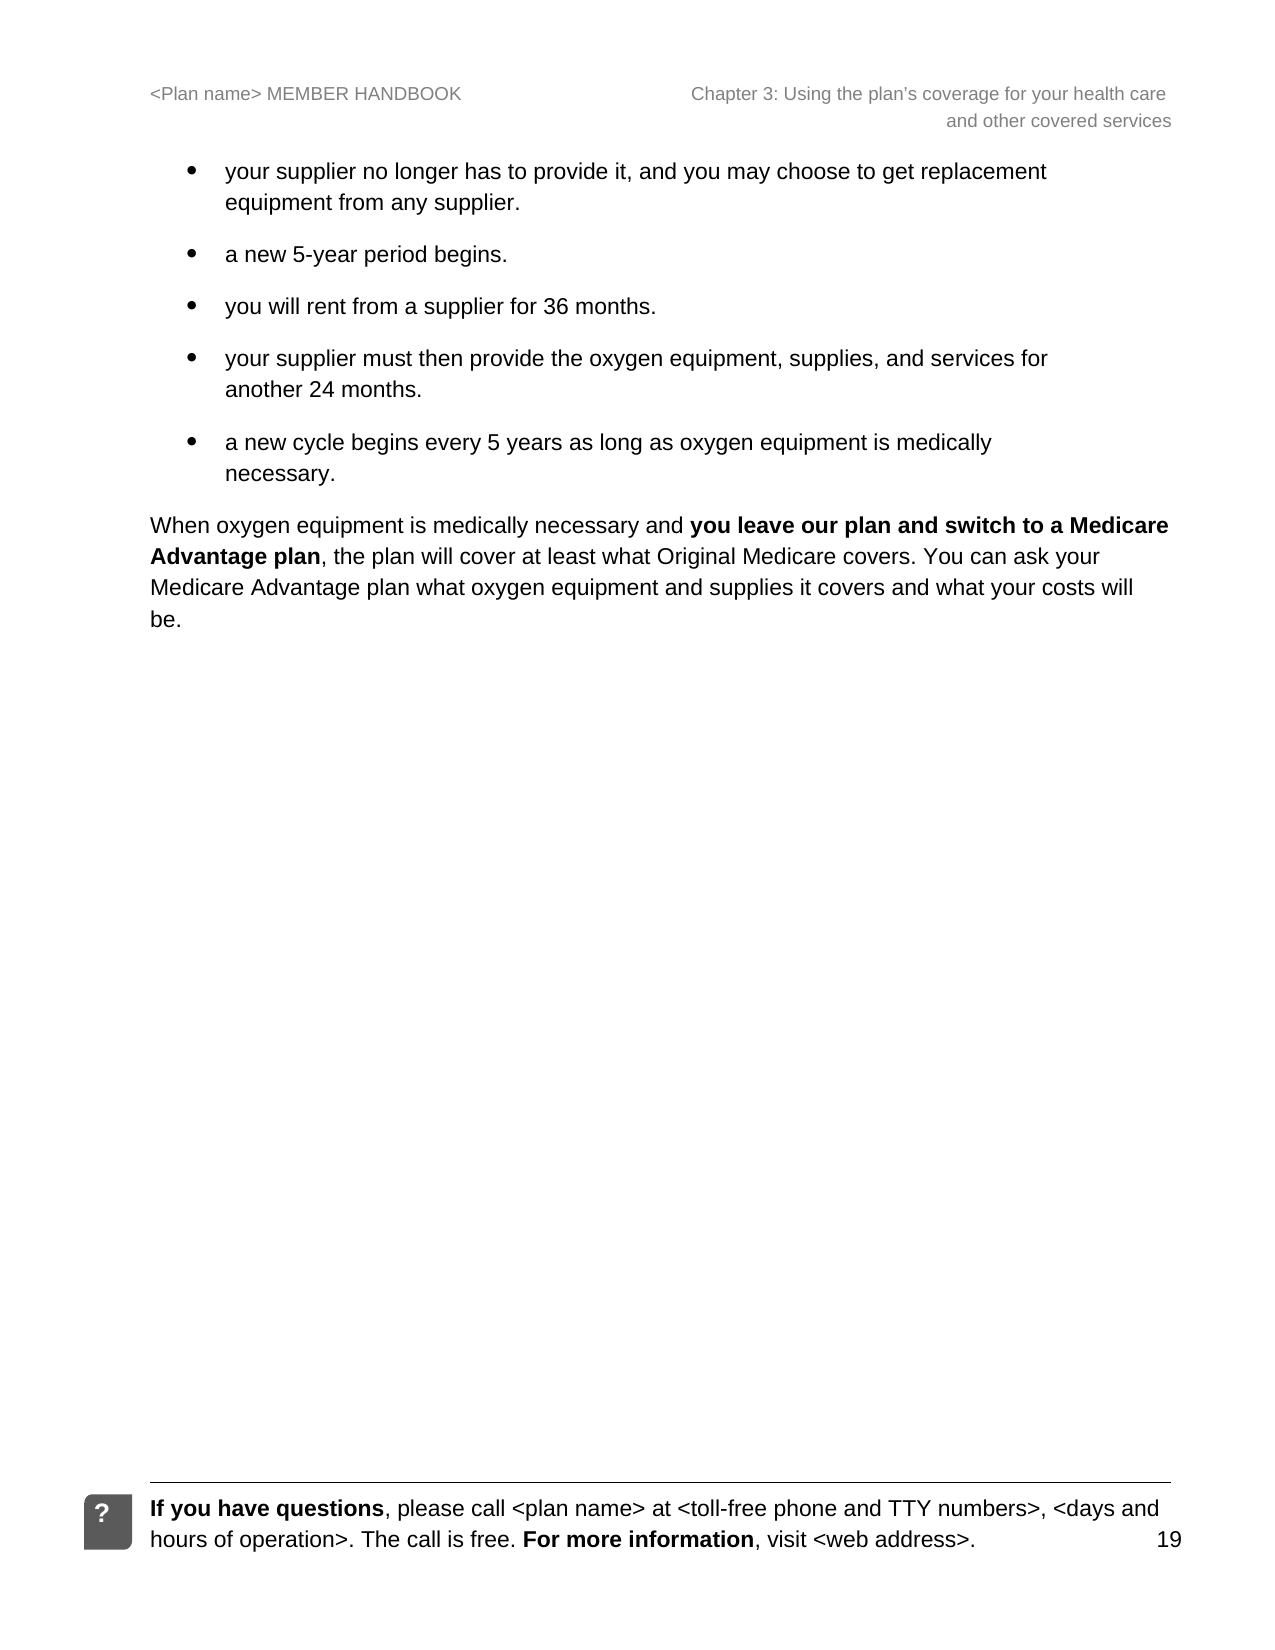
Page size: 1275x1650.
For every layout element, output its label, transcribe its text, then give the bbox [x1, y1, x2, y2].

text When oxygen equipment is medically necessary and you leave our plan and switch to a Medicare Advantage plan, the plan will cover at least what Original Medicare covers. You can ask your Medicare Advantage plan what oxygen equipment and supplies it covers and what your costs will be. [150, 508, 1171, 633]
list you will rent from a supplier for 36 months. [187, 289, 1096, 321]
list a new cycle begins every 5 years as long as oxygen equipment is medically necessary. [187, 425, 1096, 487]
list a new 5-year period begins. [187, 237, 1096, 269]
list your supplier must then provide the oxygen equipment, supplies, and services for another 24 months. [187, 342, 1096, 404]
list your supplier no longer has to provide it, and you may choose to get replacement equipment from any supplier. [187, 154, 1096, 217]
